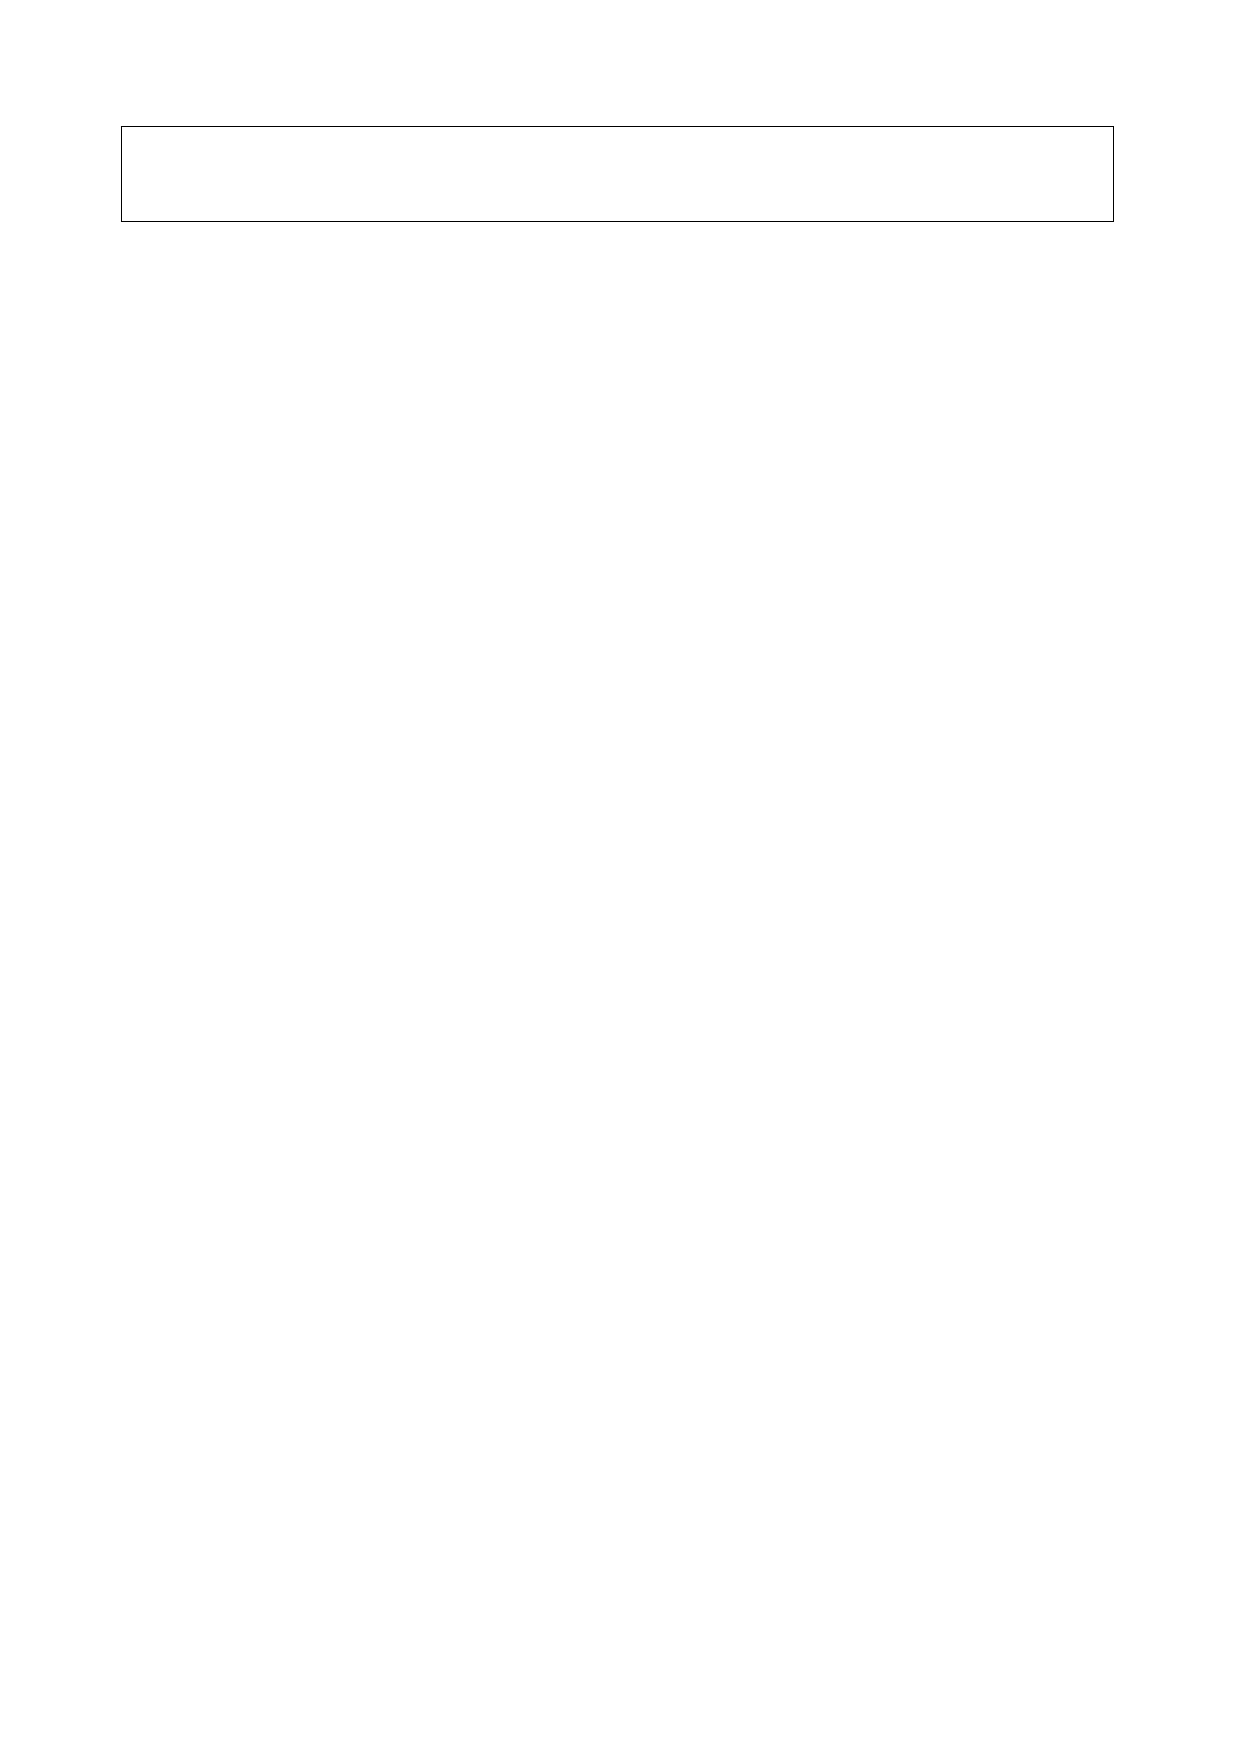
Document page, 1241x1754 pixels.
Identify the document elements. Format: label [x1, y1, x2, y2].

table_cell [122, 127, 1113, 221]
